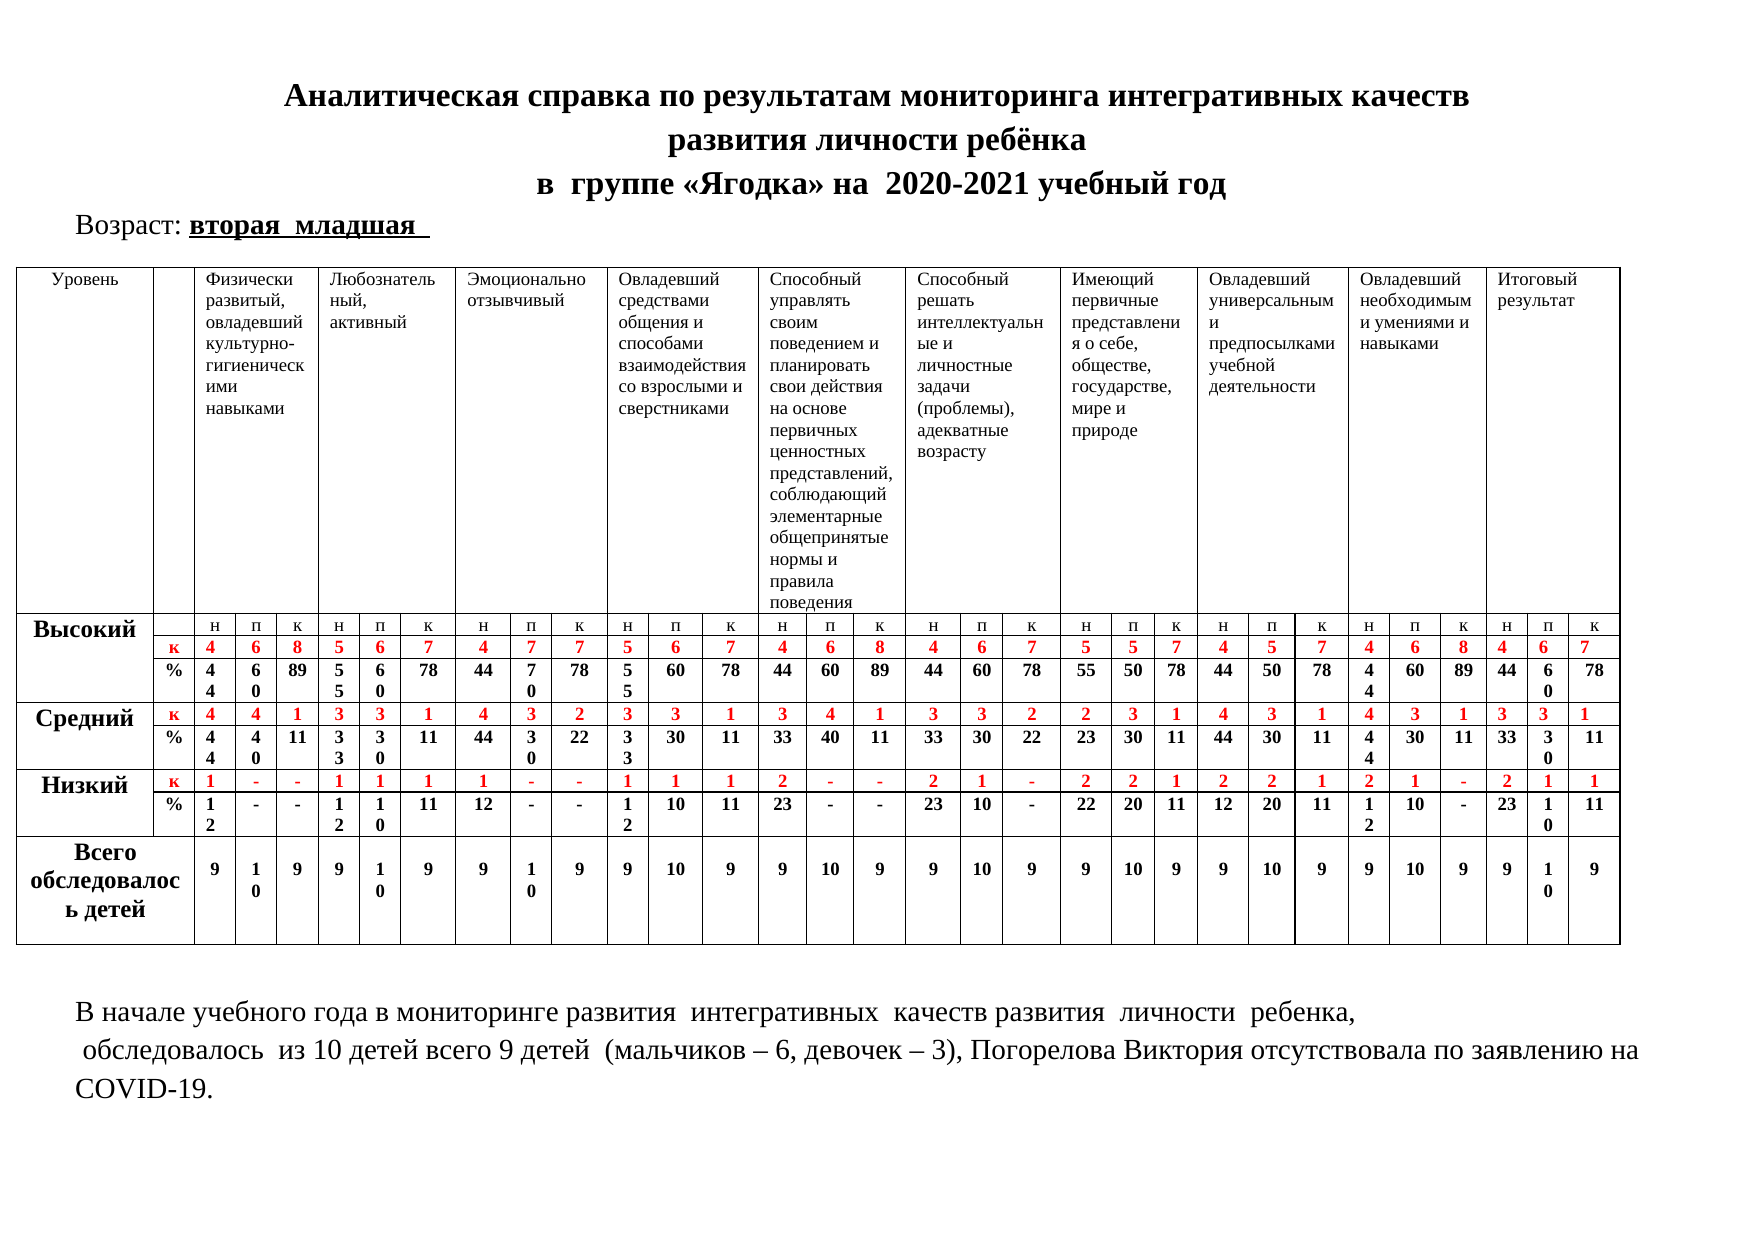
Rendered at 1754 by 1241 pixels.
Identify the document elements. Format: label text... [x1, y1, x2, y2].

table_cell 1 [1155, 703, 1197, 724]
table_cell 8 [854, 636, 905, 658]
table_header Итоговый результат [1487, 268, 1619, 613]
table_cell 44 [195, 659, 235, 702]
table_cell 9 [703, 837, 758, 944]
table_cell 9 [1487, 837, 1527, 944]
table_cell 78 [703, 659, 758, 702]
table_cell 12 [1198, 793, 1248, 836]
table_cell н [1349, 614, 1389, 635]
table_cell Низкий [17, 770, 153, 836]
table_cell 23 [1487, 793, 1527, 836]
table_cell - [1441, 770, 1486, 791]
table_cell п [360, 614, 400, 635]
table_cell 7 [552, 636, 607, 658]
table_cell 33 [906, 726, 960, 769]
table_cell 60 [649, 659, 702, 702]
table_cell 10 [236, 837, 276, 944]
table_cell 9 [195, 837, 235, 944]
table_cell 3 [319, 703, 359, 724]
table_cell 9 [1061, 837, 1111, 944]
table_cell 3 [1487, 703, 1527, 724]
table_cell 10 [1112, 837, 1154, 944]
table_cell 60 [360, 659, 400, 702]
text Возраст: вторая младшая [75, 207, 1679, 241]
table_cell 5 [319, 636, 359, 658]
table_cell 3 [360, 703, 400, 724]
table_cell 2 [552, 703, 607, 724]
table_cell 1 [456, 770, 510, 791]
table_cell - [236, 770, 276, 791]
table_cell 78 [1003, 659, 1060, 702]
table_cell - [1003, 793, 1060, 836]
table_cell 30 [511, 726, 551, 769]
table_cell п [1112, 614, 1154, 635]
table_cell 30 [360, 726, 400, 769]
table_cell 10 [1390, 837, 1440, 944]
table_cell - [277, 793, 318, 836]
table_cell 4 [807, 703, 853, 724]
table_cell н [759, 614, 806, 635]
table_cell 12 [608, 793, 648, 836]
table_cell 22 [1003, 726, 1060, 769]
table_cell Высокий [17, 614, 153, 702]
table_cell 10 [360, 793, 400, 836]
table_cell 3 [1249, 703, 1294, 724]
table_cell н [1487, 614, 1527, 635]
table_cell к [854, 614, 905, 635]
table_cell 40 [807, 726, 853, 769]
table_cell 33 [1487, 726, 1527, 769]
table_cell 1 [1390, 770, 1440, 791]
table_cell 1 [703, 703, 758, 724]
table_cell 1 [1296, 770, 1348, 791]
table_cell 9 [1198, 837, 1248, 944]
table_cell к [154, 770, 194, 791]
table_cell 2 [1061, 703, 1111, 724]
table_cell 44 [1198, 726, 1248, 769]
table_cell 10 [1528, 793, 1568, 836]
table_cell 9 [1569, 837, 1619, 944]
table_cell 6 [1390, 636, 1440, 658]
table_cell 9 [401, 837, 455, 944]
table_cell 3 [1528, 703, 1568, 724]
table_cell 50 [1112, 659, 1154, 702]
table_cell 55 [1061, 659, 1111, 702]
table_cell 7 [1003, 636, 1060, 658]
table_cell 12 [319, 793, 359, 836]
table_cell н [608, 614, 648, 635]
table_header Физически развитый, овладевший культурно-гигиеническими навыками [195, 268, 318, 613]
table_cell п [236, 614, 276, 635]
table_cell 44 [759, 659, 806, 702]
table_cell 40 [236, 726, 276, 769]
table_cell 11 [1441, 726, 1486, 769]
table_cell 1 [360, 770, 400, 791]
table_cell 4 [195, 636, 235, 658]
table_cell п [1249, 614, 1294, 635]
table_cell 5 [1249, 636, 1294, 658]
table_cell 23 [759, 793, 806, 836]
table_cell 1 [854, 703, 905, 724]
table_cell 2 [1249, 770, 1294, 791]
table_cell 6 [236, 636, 276, 658]
table_cell 44 [1349, 659, 1389, 702]
table_cell 9 [608, 837, 648, 944]
text Аналитическая справка по результатам мониторинга интегративных качеств [75, 75, 1679, 113]
table_cell н [1198, 614, 1248, 635]
table_cell 20 [1112, 793, 1154, 836]
table_cell - [1003, 770, 1060, 791]
table_cell 44 [456, 726, 510, 769]
table_cell 11 [1155, 726, 1197, 769]
table_cell 2 [1003, 703, 1060, 724]
table_cell 2 [1112, 770, 1154, 791]
table_cell п [1528, 614, 1568, 635]
table_cell 11 [1569, 726, 1619, 769]
table_cell 1 [703, 770, 758, 791]
table_cell н [906, 614, 960, 635]
table_cell 44 [1349, 726, 1389, 769]
table_header Имеющий первичные представления о себе, обществе, государстве, мире и природе [1061, 268, 1197, 613]
table_cell 89 [1441, 659, 1486, 702]
text обследовалось из 10 детей всего 9 детей (мальчиков – 6, девочек – 3), Погорелова Виктория отсутствовала по заявлению на COVID-19. [75, 1032, 1679, 1104]
table_cell 9 [854, 837, 905, 944]
table_cell 44 [1487, 659, 1527, 702]
table_cell 44 [906, 659, 960, 702]
table_cell 6 [961, 636, 1002, 658]
table_cell 10 [511, 837, 551, 944]
table_cell 11 [1569, 793, 1619, 836]
table_cell 33 [608, 726, 648, 769]
table_cell 7 [703, 636, 758, 658]
table_cell - [511, 770, 551, 791]
table_cell 60 [807, 659, 853, 702]
table_cell 3 [759, 703, 806, 724]
table_cell 9 [277, 837, 318, 944]
table_cell 7 [1569, 636, 1619, 658]
table_cell 23 [906, 793, 960, 836]
table_cell 44 [1198, 659, 1248, 702]
table_cell п [807, 614, 853, 635]
table_cell 10 [807, 837, 853, 944]
table_cell к [1441, 614, 1486, 635]
table_cell 9 [456, 837, 510, 944]
table_cell 3 [649, 703, 702, 724]
table_cell - [854, 793, 905, 836]
table_cell 4 [1349, 703, 1389, 724]
table_cell к [1003, 614, 1060, 635]
table_cell 11 [277, 726, 318, 769]
table_cell 1 [608, 770, 648, 791]
table_cell 8 [1441, 636, 1486, 658]
table_cell к [154, 636, 194, 658]
table_cell 33 [759, 726, 806, 769]
table_cell 4 [195, 703, 235, 724]
table_cell 10 [961, 793, 1002, 836]
table_header Способный решать интеллектуальные и личностные задачи (проблемы), адекватные возрасту [906, 268, 1060, 613]
table_cell 4 [236, 703, 276, 724]
table_cell 2 [1061, 770, 1111, 791]
table_cell 4 [456, 636, 510, 658]
table_cell 10 [961, 837, 1002, 944]
table_cell 44 [195, 726, 235, 769]
text развития личности ребёнка [75, 119, 1679, 157]
table_header Овладевший универсальными предпосылками учебной деятельности [1198, 268, 1348, 613]
table_cell 30 [961, 726, 1002, 769]
table_cell 5 [1112, 636, 1154, 658]
table_cell 2 [1487, 770, 1527, 791]
text в группе «Ягодка» на 2020-2021 учебный год [75, 163, 1679, 201]
table_cell 78 [552, 659, 607, 702]
table_cell 1 [961, 770, 1002, 791]
table_cell - [854, 770, 905, 791]
table_cell 1 [1155, 770, 1197, 791]
table_cell - [807, 770, 853, 791]
table_cell 10 [649, 793, 702, 836]
table_cell 4 [456, 703, 510, 724]
table_cell 4 [1349, 636, 1389, 658]
table_cell 10 [1528, 837, 1568, 944]
table_cell 22 [552, 726, 607, 769]
table_cell 11 [401, 726, 455, 769]
table_cell 1 [1441, 703, 1486, 724]
table_cell 9 [759, 837, 806, 944]
table_cell 12 [195, 793, 235, 836]
table_cell к [1155, 614, 1197, 635]
table_cell п [649, 614, 702, 635]
table_cell п [961, 614, 1002, 635]
table_cell 3 [1112, 703, 1154, 724]
table_cell 22 [1061, 793, 1111, 836]
table_cell 60 [236, 659, 276, 702]
table_cell 9 [319, 837, 359, 944]
table_cell 50 [1249, 659, 1294, 702]
table_cell 8 [277, 636, 318, 658]
table_cell 9 [1296, 837, 1348, 944]
table_cell 1 [401, 703, 455, 724]
table_cell 7 [511, 636, 551, 658]
table_cell 33 [319, 726, 359, 769]
table_cell 1 [649, 770, 702, 791]
table_cell 11 [703, 793, 758, 836]
table_cell 10 [1390, 793, 1440, 836]
table_cell к [154, 703, 194, 724]
table_header Любознательный, активный [319, 268, 455, 613]
text В начале учебного года в мониторинге развития интегративных качеств развития личности ребенка, [75, 994, 1679, 1027]
table_cell 20 [1249, 793, 1294, 836]
table_cell 55 [319, 659, 359, 702]
table_cell 89 [277, 659, 318, 702]
table_cell 1 [1528, 770, 1568, 791]
table_cell 11 [1296, 793, 1348, 836]
table_cell 30 [649, 726, 702, 769]
table_cell 11 [854, 726, 905, 769]
table_cell 60 [1390, 659, 1440, 702]
table_cell 7 [1155, 636, 1197, 658]
table_cell 5 [1061, 636, 1111, 658]
table_cell 30 [1249, 726, 1294, 769]
table_cell 78 [401, 659, 455, 702]
table_cell - [236, 793, 276, 836]
table_cell 10 [1249, 837, 1294, 944]
table_cell 3 [961, 703, 1002, 724]
table_cell 30 [1112, 726, 1154, 769]
table_cell 30 [1390, 726, 1440, 769]
table_cell Всего обследовалось детей [17, 837, 194, 944]
table_cell 60 [961, 659, 1002, 702]
table_cell 3 [1390, 703, 1440, 724]
table_cell - [807, 793, 853, 836]
table_cell - [552, 770, 607, 791]
table_cell - [277, 770, 318, 791]
table_cell 9 [1349, 837, 1389, 944]
table_cell % [154, 659, 194, 702]
table_cell н [456, 614, 510, 635]
table_cell к [401, 614, 455, 635]
table_header Уровень [17, 268, 153, 613]
table_cell 11 [401, 793, 455, 836]
table_cell 55 [608, 659, 648, 702]
table_cell 11 [1155, 793, 1197, 836]
table_cell 3 [906, 703, 960, 724]
table_header Эмоционально отзывчивый [456, 268, 607, 613]
table_cell 9 [1003, 837, 1060, 944]
table_cell - [511, 793, 551, 836]
table_cell к [277, 614, 318, 635]
table_cell 2 [1198, 770, 1248, 791]
table_cell н [195, 614, 235, 635]
table_header Способный управлять своим поведением и планировать свои действия на основе первичных ценностных представлений, соблюдающий элементарные общепринятые нормы и правила поведения [759, 268, 905, 613]
table_cell н [1061, 614, 1111, 635]
table_cell 10 [649, 837, 702, 944]
table_cell 1 [195, 770, 235, 791]
table_cell 3 [608, 703, 648, 724]
table_cell 6 [1528, 636, 1568, 658]
table_cell 7 [1296, 636, 1348, 658]
table_cell 5 [608, 636, 648, 658]
table_cell - [552, 793, 607, 836]
table_cell 6 [807, 636, 853, 658]
table_cell - [1441, 793, 1486, 836]
table_cell [154, 614, 194, 635]
table_cell 3 [511, 703, 551, 724]
table_cell 4 [1198, 703, 1248, 724]
table_cell % [154, 726, 194, 769]
table_cell 1 [277, 703, 318, 724]
table_cell 6 [360, 636, 400, 658]
table_cell 23 [1061, 726, 1111, 769]
table_cell % [154, 793, 194, 836]
table_cell к [552, 614, 607, 635]
table_cell 6 [649, 636, 702, 658]
table_cell 1 [401, 770, 455, 791]
table_cell 78 [1155, 659, 1197, 702]
table_cell 1 [1296, 703, 1348, 724]
table_cell 4 [759, 636, 806, 658]
table_cell 4 [906, 636, 960, 658]
table_cell 89 [854, 659, 905, 702]
table_cell 11 [1296, 726, 1348, 769]
table_cell к [1296, 614, 1348, 635]
table_cell 9 [1441, 837, 1486, 944]
table_cell 7 [401, 636, 455, 658]
table_cell 78 [1296, 659, 1348, 702]
table_cell 30 [1528, 726, 1568, 769]
table_cell 60 [1528, 659, 1568, 702]
table_cell 12 [456, 793, 510, 836]
table_header [154, 268, 194, 613]
table_cell 4 [1198, 636, 1248, 658]
table_header Овладевший необходимыми умениями и навыками [1349, 268, 1486, 613]
table_cell к [1569, 614, 1619, 635]
table_cell 9 [552, 837, 607, 944]
table_cell п [1390, 614, 1440, 635]
table_cell п [511, 614, 551, 635]
table_cell 2 [759, 770, 806, 791]
table_cell 44 [456, 659, 510, 702]
table_cell 78 [1569, 659, 1619, 702]
table_cell 1 [319, 770, 359, 791]
table_cell 70 [511, 659, 551, 702]
table_header Овладевший средствами общения и способами взаимодействия со взрослыми и сверстниками [608, 268, 758, 613]
table_cell 1 [1569, 770, 1619, 791]
table_cell 11 [703, 726, 758, 769]
table_cell 1 [1569, 703, 1619, 724]
table_cell 12 [1349, 793, 1389, 836]
table_cell 9 [906, 837, 960, 944]
table_cell н [319, 614, 359, 635]
table_cell к [703, 614, 758, 635]
table_cell 2 [1349, 770, 1389, 791]
table_cell 10 [360, 837, 400, 944]
table_cell 4 [1487, 636, 1527, 658]
table_cell Средний [17, 703, 153, 769]
table_cell 9 [1155, 837, 1197, 944]
table_cell 2 [906, 770, 960, 791]
